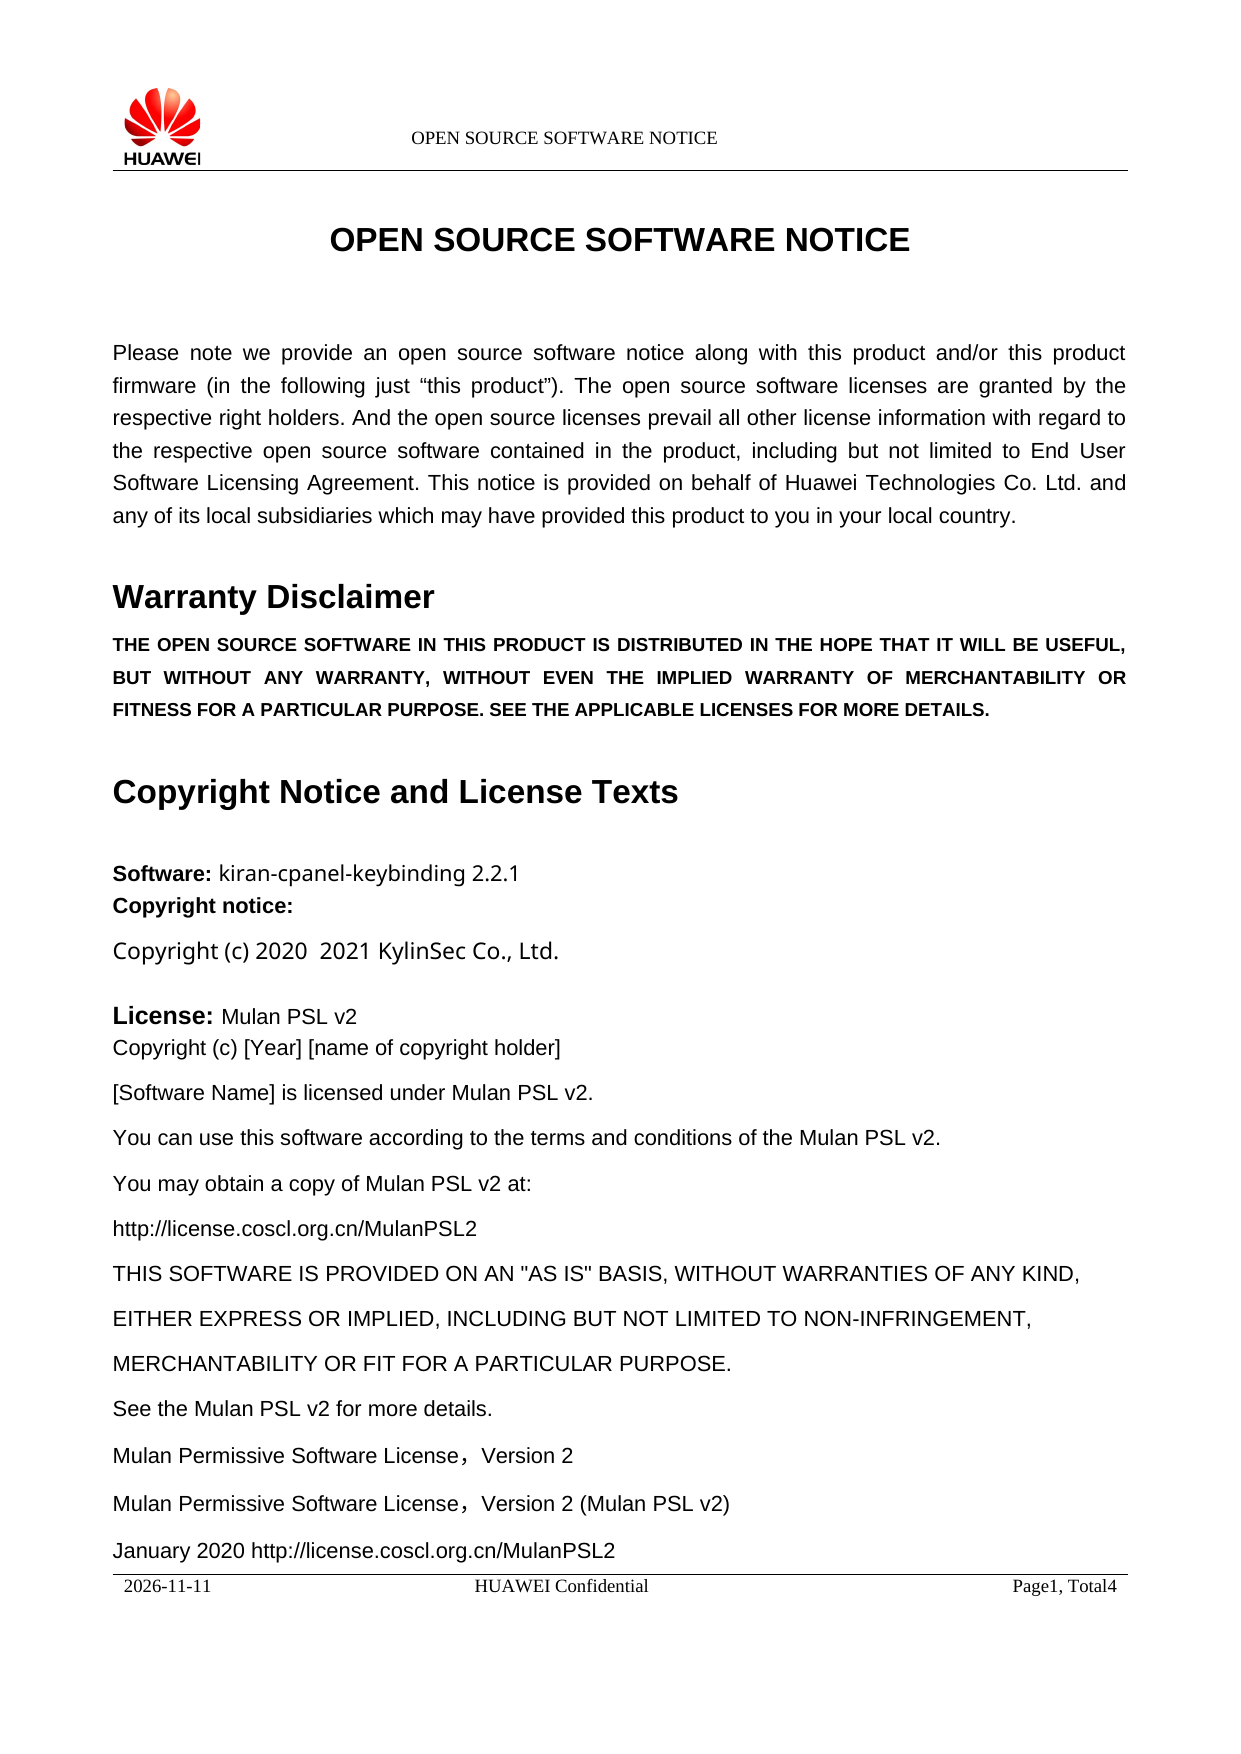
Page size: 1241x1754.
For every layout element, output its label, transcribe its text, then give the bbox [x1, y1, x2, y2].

text You can use this software according to the terms and conditions of the Mulan PSL v2. [112, 1122, 1128, 1154]
text Copyright notice: [112, 889, 1128, 921]
text Copyright Notice and License Texts [112, 759, 1128, 824]
text You may obtain a copy of Mulan PSL v2 at: [112, 1167, 1128, 1199]
text Copyright (c) 2020 2021 KylinSec Co., Ltd. [112, 934, 1128, 999]
text The open source software in this product is distributed in the hope that it will be useful, but WITHOUT ANY WARRANTY, without even the implied warranty of MERCHANTABILITY or FITNESS FOR A PARTICULAR PURPOSE. See the applicable licenses for more details. [112, 629, 1128, 726]
text License: Mulan PSL v2 [112, 999, 1128, 1031]
text Please note we provide an open source software notice along with this product and/or this product firmware (in the following just “this product”). The open source software licenses are granted by the respective right holders. And the open source licenses prevail all other license information with regard to the respective open source software contained in the product, including but not limited to End User Software Licensing Agreement. This notice is provided on behalf of Huawei Technologies Co. Ltd. and any of its local subsidiaries which may have provided this product to you in your local country. [112, 336, 1128, 531]
text Mulan Permissive Software License，Version 2 (Mulan PSL v2) [112, 1486, 1128, 1518]
text January 2020 http://license.coscl.org.cn/MulanPSL2 [112, 1534, 1128, 1567]
text Mulan Permissive Software License，Version 2 [112, 1437, 1128, 1470]
text THIS SOFTWARE IS PROVIDED ON AN "AS IS" BASIS, WITHOUT WARRANTIES OF ANY KIND, [112, 1257, 1128, 1289]
title Software: kiran-cpanel-keybinding 2.2.1 [112, 856, 1128, 889]
picture [124, 88, 201, 165]
text See the Mulan PSL v2 for more details. [112, 1392, 1128, 1425]
text Warranty Disclaimer [112, 564, 1128, 629]
text EITHER EXPRESS OR IMPLIED, INCLUDING BUT NOT LIMITED TO NON-INFRINGEMENT, [112, 1302, 1128, 1334]
text MERCHANTABILITY OR FIT FOR A PARTICULAR PURPOSE. [112, 1347, 1128, 1380]
text Copyright (c) [Year] [name of copyright holder] [112, 1031, 1128, 1064]
text http://license.coscl.org.cn/MulanPSL2 [112, 1212, 1128, 1244]
text OPEN SOURCE SOFTWARE NOTICE [112, 206, 1128, 271]
text [Software Name] is licensed under Mulan PSL v2. [112, 1077, 1128, 1109]
